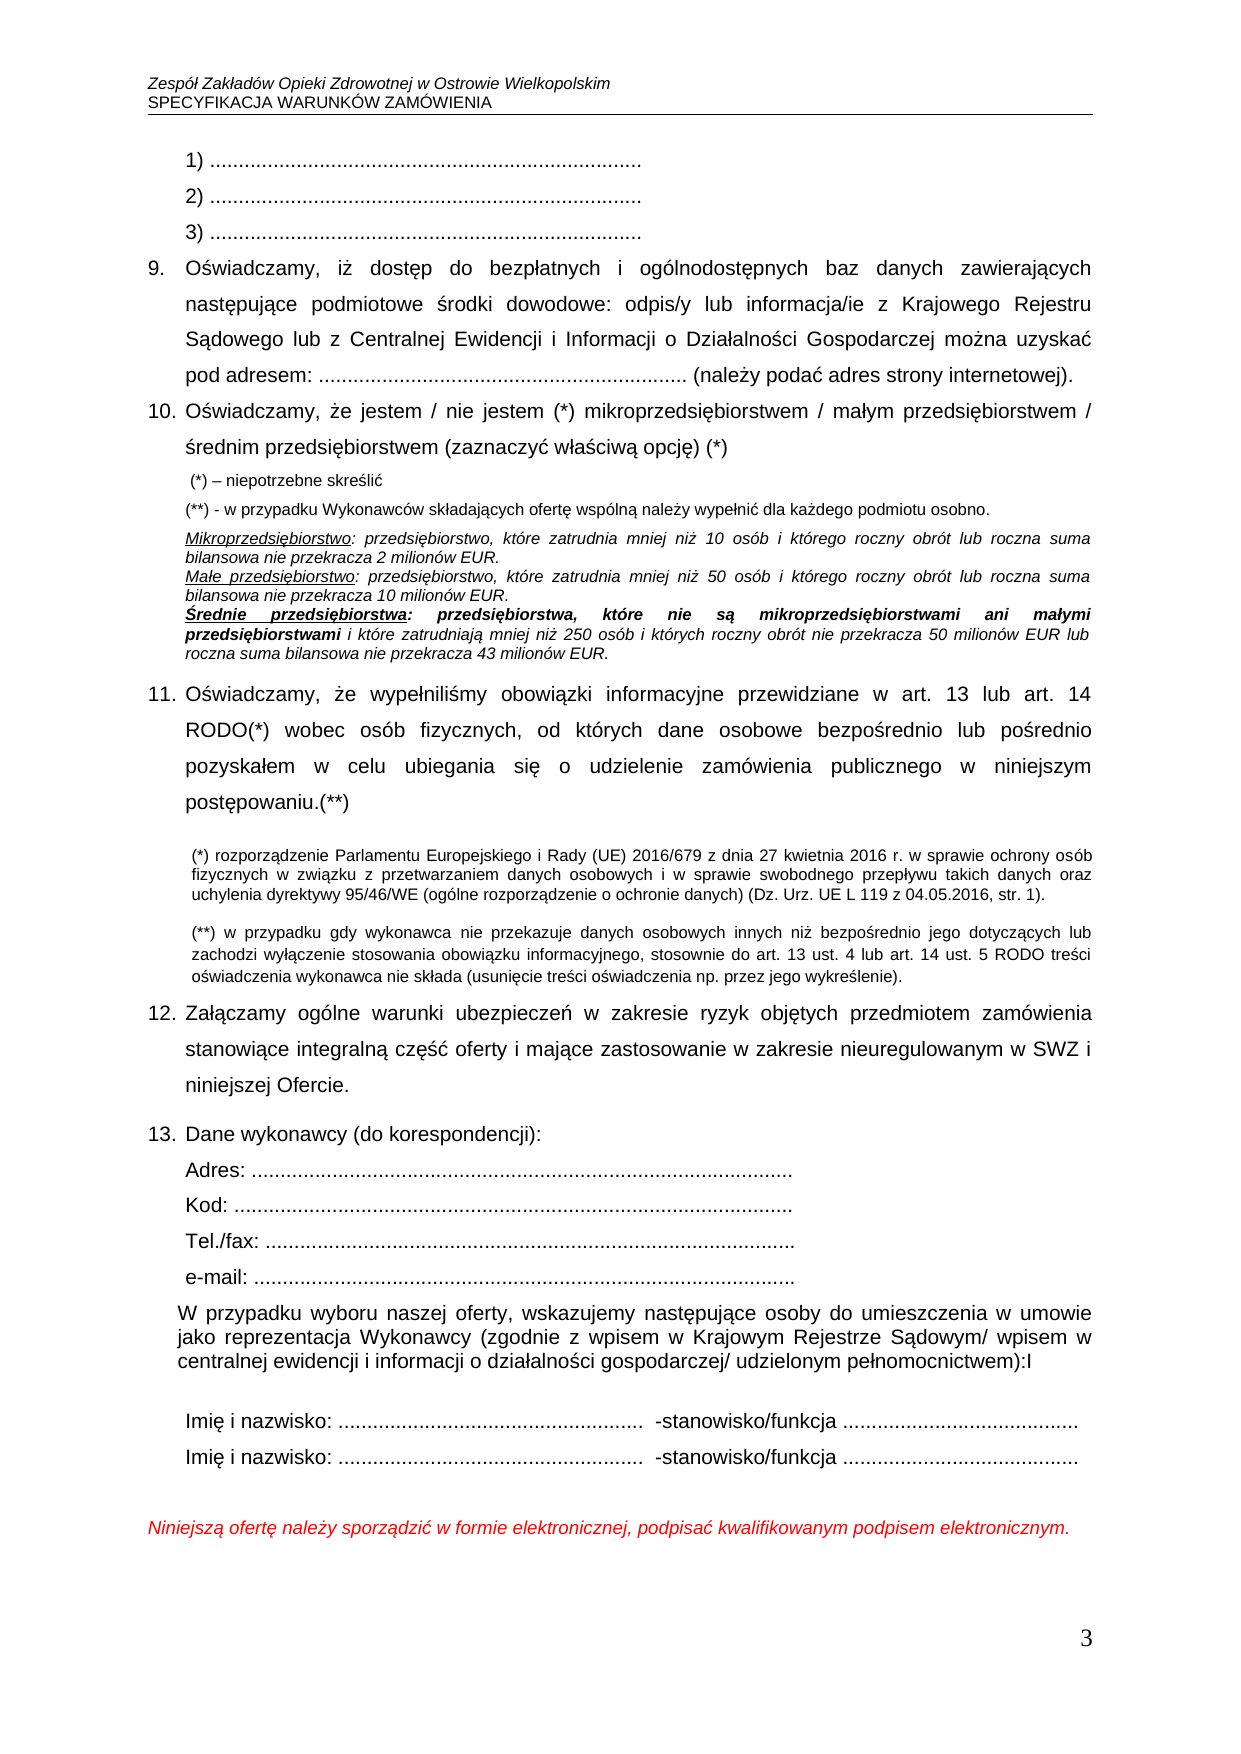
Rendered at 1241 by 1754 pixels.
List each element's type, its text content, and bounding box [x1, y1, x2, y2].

text (**) - w przypadku Wykonawców składających ofertę wspólną należy wypełnić dla każdego podmiotu osobno. [185, 500, 1093, 519]
text Imię i nazwisko: ..................................................... -stanowisko/funkcja ......................................... [148, 1445, 1093, 1469]
text e-mail: .............................................................................................. [148, 1265, 1093, 1289]
text 3) ........................................................................... [148, 219, 1093, 243]
list Oświadczamy, iż dostęp do bezpłatnych i ogólnodostępnych baz danych zawierających następujące podmiotowe środki dowodowe: odpis/y lub informacja/ie z Krajowego Rejestru Sądowego lub z Centralnej Ewidencji i Informacji o Działalności Gospodarczej można uzyskać pod adresem: ................................................................ (należy podać adres strony internetowej). [148, 255, 1093, 387]
text Imię i nazwisko: ..................................................... -stanowisko/funkcja ......................................... [148, 1409, 1093, 1433]
text Małe przedsiębiorstwo: przedsiębiorstwo, które zatrudnia mniej niż 50 osób i którego roczny obrót lub roczna suma bilansowa nie przekracza 10 milionów EUR. [185, 567, 1093, 605]
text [148, 183, 1093, 207]
text (**) w przypadku gdy wykonawca nie przekazuje danych osobowych innych niż bezpośrednio jego dotyczących lub zachodzi wyłączenie stosowania obowiązku informacyjnego, stosownie do art. 13 ust. 4 lub art. 14 ust. 5 RODO treści oświadczenia wykonawca nie składa (usunięcie treści oświadczenia np. przez jego wykreślenie). [191, 923, 1093, 986]
text (*) – niepotrzebne skreślić [185, 471, 1093, 490]
text 1) ........................................................................... [148, 148, 1093, 172]
text Adres: .............................................................................................. [148, 1157, 1093, 1181]
list Załączamy ogólne warunki ubezpieczeń w zakresie ryzyk objętych przedmiotem zamówienia stanowiące integralną część oferty i mające zastosowanie w zakresie nieuregulowanym w SWZ i niniejszej Ofercie. [148, 1001, 1093, 1097]
list Dane wykonawcy (do korespondencji): [148, 1121, 1093, 1145]
text Średnie przedsiębiorstwa: przedsiębiorstwa, które nie są mikroprzedsiębiorstwami ani małymi przedsiębiorstwami i które zatrudniają mniej niż 250 osób i których roczny obrót nie przekracza 50 milionów EUR lub roczna suma bilansowa nie przekracza 43 milionów EUR. [185, 605, 1093, 663]
list Oświadczamy, że jestem / nie jestem (*) mikroprzedsiębiorstwem / małym przedsiębiorstwem / średnim przedsiębiorstwem (zaznaczyć właściwą opcję) (*) [148, 399, 1093, 459]
text Tel./fax: ............................................................................................ [148, 1229, 1093, 1253]
text W przypadku wyboru naszej oferty, wskazujemy następujące osoby do umieszczenia w umowie jako reprezentacja Wykonawcy (zgodnie z wpisem w Krajowym Rejestrze Sądowym/ wpisem w centralnej ewidencji i informacji o działalności gospodarczej/ udzielonym pełnomocnictwem):I [177, 1301, 1093, 1373]
text Kod: ................................................................................................. [148, 1193, 1093, 1217]
list Oświadczamy, że wypełniliśmy obowiązki informacyjne przewidziane w art. 13 lub art. 14 RODO(*) wobec osób fizycznych, od których dane osobowe bezpośrednio lub pośrednio pozyskałem w celu ubiegania się o udzielenie zamówienia publicznego w niniejszym postępowaniu.(**) [148, 682, 1093, 814]
text Niniejszą ofertę należy sporządzić w formie elektronicznej, podpisać kwalifikowanym podpisem elektronicznym. [148, 1517, 1093, 1538]
text (*) rozporządzenie Parlamentu Europejskiego i Rady (UE) 2016/679 z dnia 27 kwietnia 2016 r. w sprawie ochrony osób fizycznych w związku z przetwarzaniem danych osobowych i w sprawie swobodnego przepływu takich danych oraz uchylenia dyrektywy 95/46/WE (ogólne rozporządzenie o ochronie danych) (Dz. Urz. UE L 119 z 04.05.2016, str. 1). [191, 846, 1093, 903]
text Mikroprzedsiębiorstwo: przedsiębiorstwo, które zatrudnia mniej niż 10 osób i którego roczny obrót lub roczna suma bilansowa nie przekracza 2 milionów EUR. [185, 528, 1093, 567]
